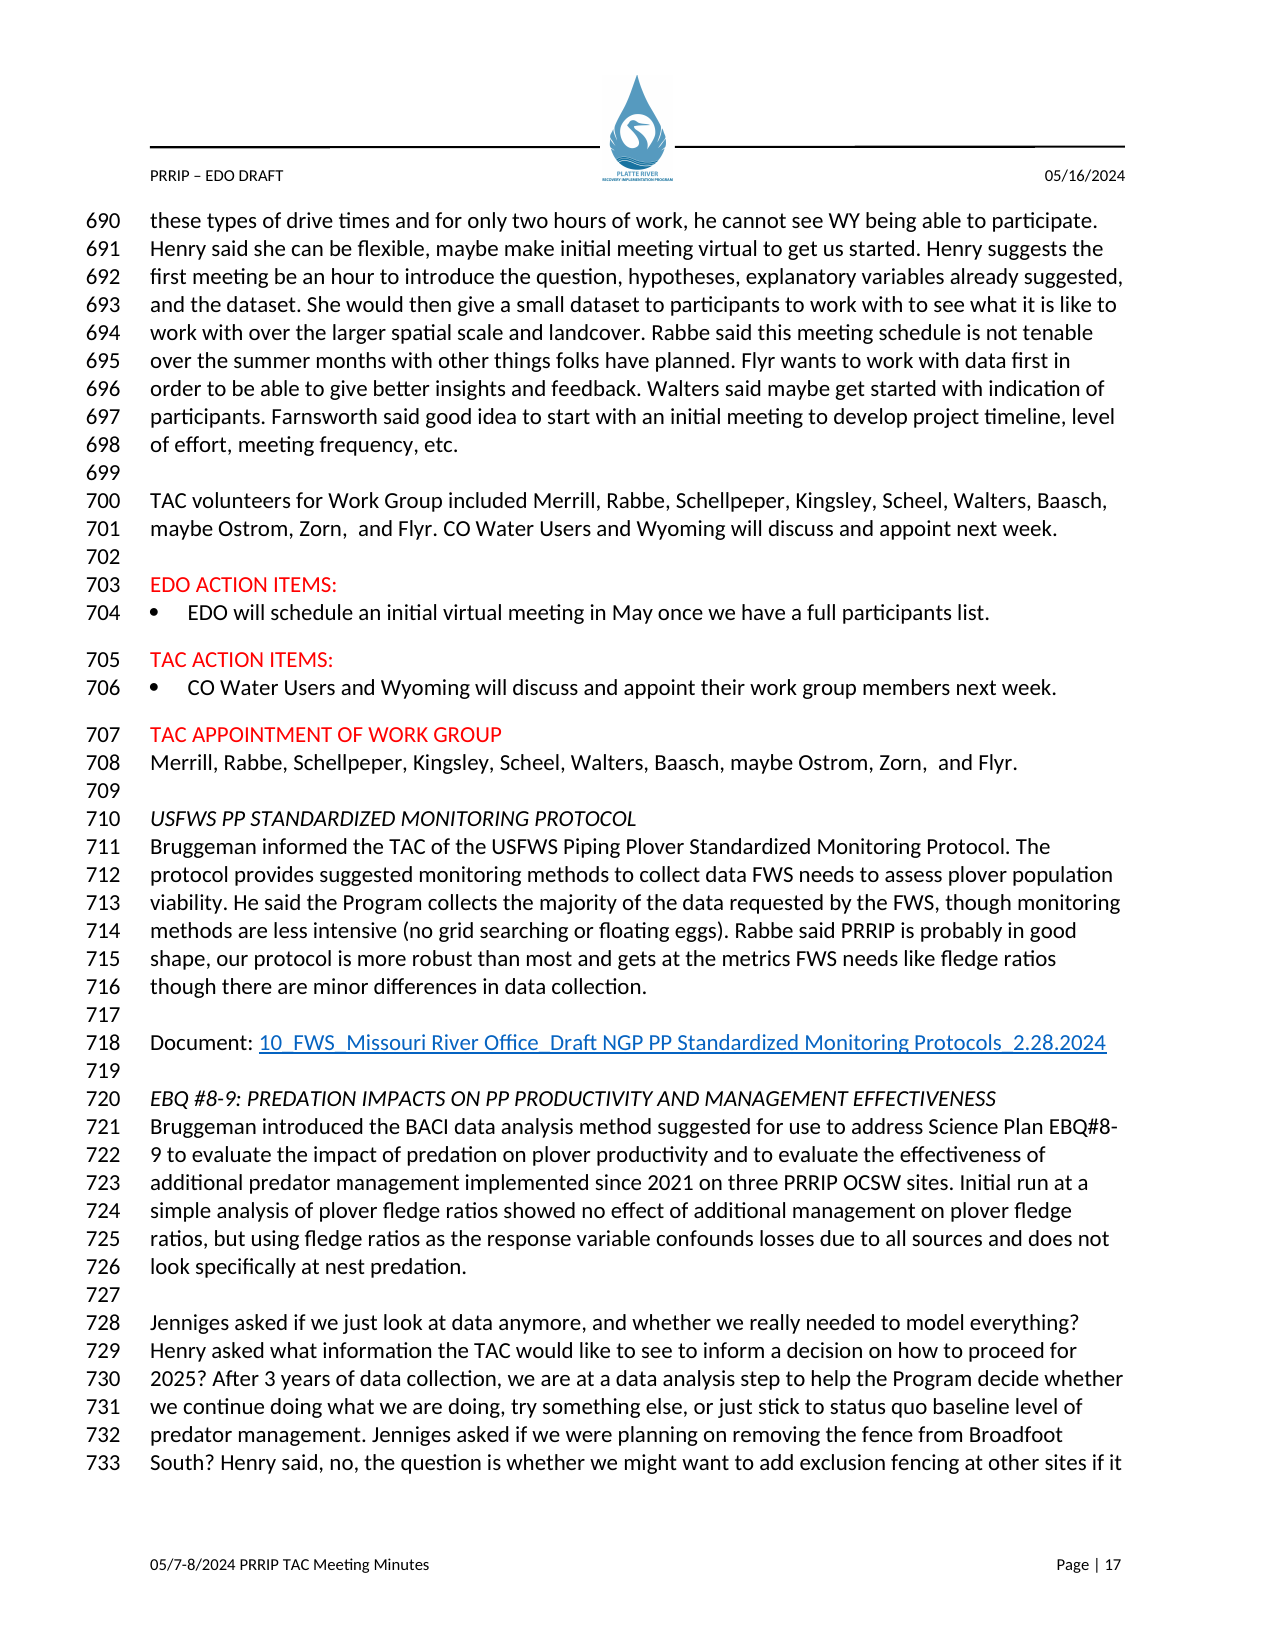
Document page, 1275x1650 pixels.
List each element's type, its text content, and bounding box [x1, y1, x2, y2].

text TAC ACTION ITEMS: [150, 645, 1125, 673]
list CO Water Users and Wyoming will discuss and appoint their work group members next week. [150, 673, 1125, 701]
text EBQ #8-9: PREDATION IMPACTS ON PP PRODUCTIVITY AND MANAGEMENT EFFECTIVENESS [150, 1084, 1125, 1112]
text TAC APPOINTMENT OF WORK GROUP [150, 720, 1125, 748]
picture [602, 75, 673, 182]
text TAC volunteers for Work Group included Merrill, Rabbe, Schellpeper, Kingsley, Scheel, Walters, Baasch, maybe Ostrom, Zorn, and Flyr. CO Water Users and Wyoming will discuss and appoint next week. [150, 486, 1125, 542]
text USFWS PP STANDARDIZED MONITORING PROTOCOL [150, 804, 1125, 832]
text EDO ACTION ITEMS: [150, 570, 1125, 598]
text Merrill, Rabbe, Schellpeper, Kingsley, Scheel, Walters, Baasch, maybe Ostrom, Zorn, and Flyr. [150, 748, 1125, 776]
list EDO will schedule an initial virtual meeting in May once we have a full participants list. [150, 598, 1125, 626]
text Bruggeman introduced the BACI data analysis method suggested for use to address Science Plan EBQ#8-9 to evaluate the impact of predation on plover productivity and to evaluate the effectiveness of additional predator management implemented since 2021 on three PRRIP OCSW sites. Initial run at a simple analysis of plover fledge ratios showed no effect of additional management on plover fledge ratios, but using fledge ratios as the response variable confounds losses due to all sources and does not look specifically at nest predation. [150, 1112, 1125, 1280]
text Document: 10_FWS_Missouri River Office_Draft NGP PP Standardized Monitoring Protocols_2.28.2024 [150, 1028, 1125, 1056]
text Bruggeman informed the TAC of the USFWS Piping Plover Standardized Monitoring Protocol. The protocol provides suggested monitoring methods to collect data FWS needs to assess plover population viability. He said the Program collects the majority of the data requested by the FWS, though monitoring methods are less intensive (no grid searching or floating eggs). Rabbe said PRRIP is probably in good shape, our protocol is more robust than most and gets at the metrics FWS needs like fledge ratios though there are minor differences in data collection. [150, 832, 1125, 1000]
